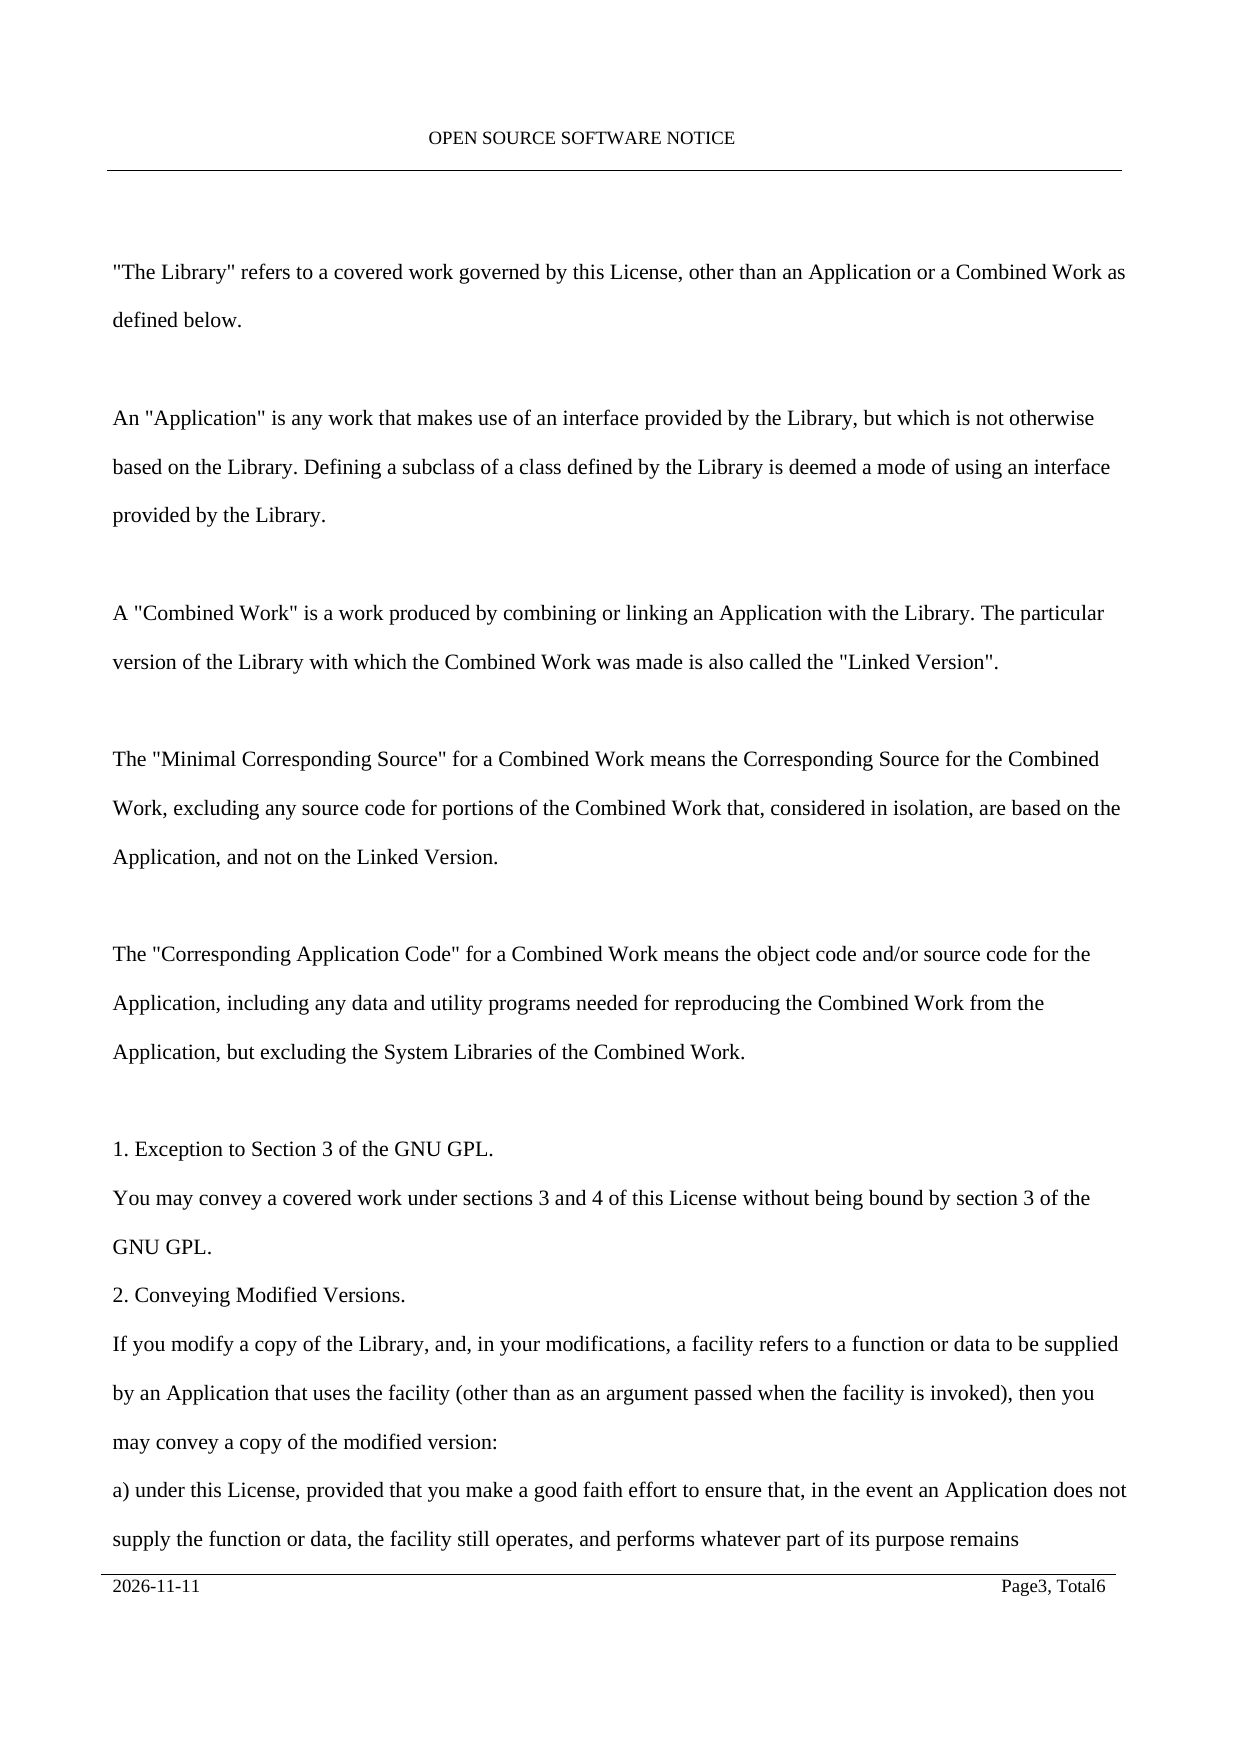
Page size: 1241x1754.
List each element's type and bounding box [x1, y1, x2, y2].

text [112, 206, 1128, 1555]
